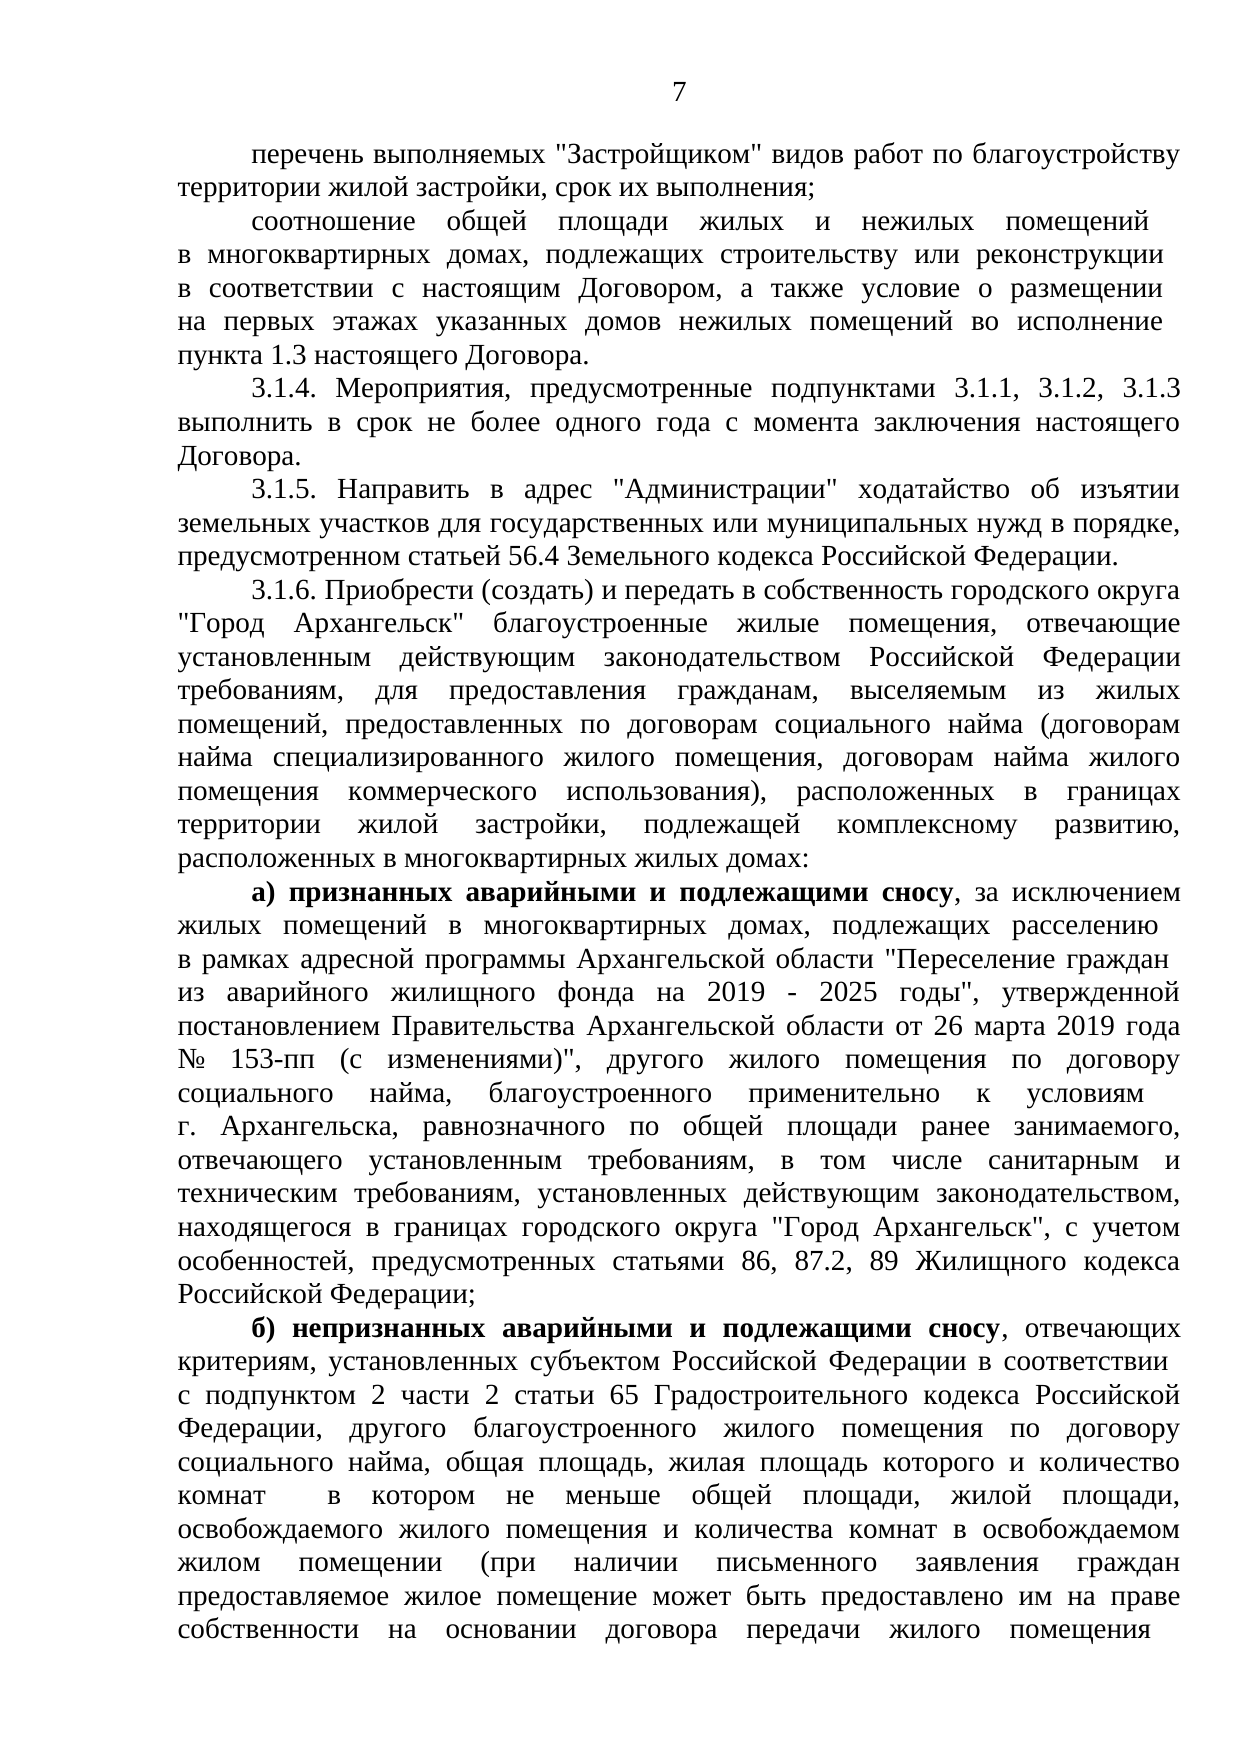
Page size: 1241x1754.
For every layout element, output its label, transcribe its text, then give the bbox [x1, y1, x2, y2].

text а) признанных аварийными и подлежащими сносу, за исключением жилых помещений в многоквартирных домах, подлежащих расселению в рамках адресной программы Архангельской области "Переселение граждан из аварийного жилищного фонда на 2019 - 2025 годы", утвержденной постановлением Правительства Архангельской области от 26 марта 2019 года № 153-пп (с изменениями)", другого жилого помещения по договору социального найма, благоустроенного применительно к условиям г. Архангельска, равнозначного по общей площади ранее занимаемого, отвечающего установленным требованиям, в том числе санитарным и техническим требованиям, установленных действующим законодательством, находящегося в границах городского округа "Город Архангельск", с учетом особенностей, предусмотренных статьями 86, 87.2, 89 Жилищного кодекса Российской Федерации; [177, 874, 1181, 1310]
text соотношение общей площади жилых и нежилых помещений в многоквартирных домах, подлежащих строительству или реконструкции в соответствии с настоящим Договором, а также условие о размещении на первых этажах указанных домов нежилых помещений во исполнение пункта 1.3 настоящего Договора. [177, 203, 1181, 371]
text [177, 1310, 1181, 1645]
text 3.1.4. Мероприятия, предусмотренные подпунктами 3.1.1, 3.1.2, 3.1.3 выполнить в срок не более одного года с момента заключения настоящего Договора. [177, 371, 1181, 471]
text 3.1.6. Приобрести (создать) и передать в собственность городского округа "Город Архангельск" благоустроенные жилые помещения, отвечающие установленным действующим законодательством Российской Федерации требованиям, для предоставления гражданам, выселяемым из жилых помещений, предоставленных по договорам социального найма (договорам найма специализированного жилого помещения, договорам найма жилого помещения коммерческого использования), расположенных в границах территории жилой застройки, подлежащей комплексному развитию, расположенных в многоквартирных жилых домах: [177, 572, 1181, 874]
text 3.1.5. Направить в адрес "Администрации" ходатайство об изъятии земельных участков для государственных или муниципальных нужд в порядке, предусмотренном статьей 56.4 Земельного кодекса Российской Федерации. [177, 471, 1181, 572]
text перечень выполняемых "Застройщиком" видов работ по благоустройству территории жилой застройки, срок их выполнения; [177, 136, 1181, 203]
